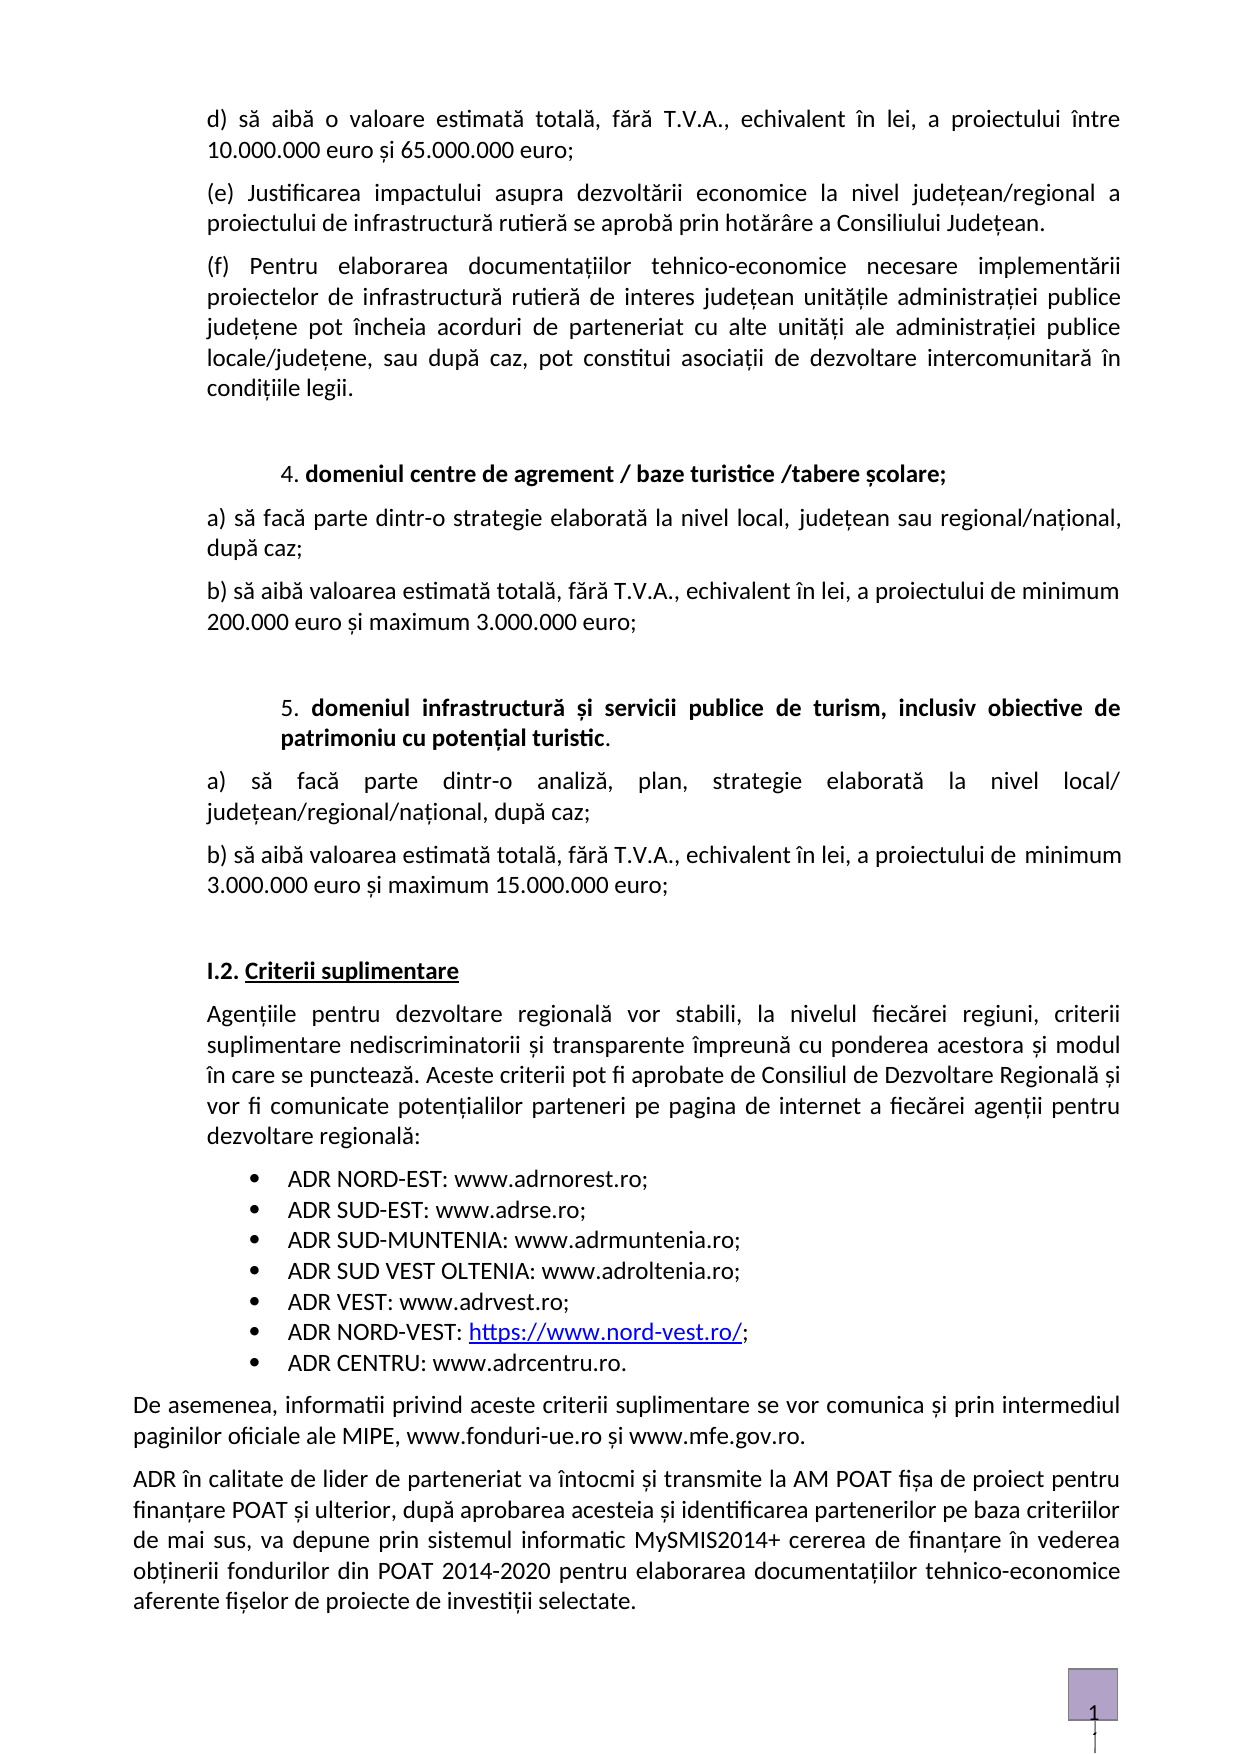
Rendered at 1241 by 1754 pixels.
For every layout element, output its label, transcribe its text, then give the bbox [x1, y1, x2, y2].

text a) să facă parte dintr-o strategie elaborată la nivel local, județean sau regional/național, după caz; [207, 502, 1122, 563]
text (f) Pentru elaborarea documentațiilor tehnico-economice necesare implementării proiectelor de infrastructură rutieră de interes județean unitățile administrației publice județene pot încheia acorduri de parteneriat cu alte unități ale administrației publice locale/județene, sau după caz, pot constitui asociații de dezvoltare intercomunitară în condițiile legii. [207, 251, 1122, 403]
text a) să facă parte dintr-o analiză, plan, strategie elaborată la nivel local/ județean/regional/național, după caz; [207, 765, 1122, 826]
list ADR NORD-EST: www.adrnorest.ro; [250, 1163, 1122, 1194]
text Agențiile pentru dezvoltare regională vor stabili, la nivelul fiecărei regiuni, criterii suplimentare nediscriminatorii și transparente împreună cu ponderea acestora și modul în care se punctează. Aceste criterii pot fi aprobate de Consiliul de Dezvoltare Regională și vor fi comunicate potențialilor parteneri pe pagina de internet a fiecărei agenții pentru dezvoltare regională: [207, 998, 1122, 1151]
list ADR CENTRU: www.adrcentru.ro. [250, 1347, 1122, 1377]
list ADR SUD VEST OLTENIA: www.adroltenia.ro; [250, 1255, 1122, 1286]
text 4. domeniul centre de agrement / baze turistice /tabere școlare; [280, 459, 1122, 489]
text b) să aibă valoarea estimată totală, fără T.V.A., echivalent în lei, a proiectului de minimum 200.000 euro și maximum 3.000.000 euro; [207, 575, 1122, 636]
text I.2. Criterii suplimentare [133, 955, 1122, 986]
list ADR VEST: www.adrvest.ro; [250, 1286, 1122, 1316]
text De asemenea, informatii privind aceste criterii suplimentare se vor comunica și prin intermediul paginilor oficiale ale MIPE, www.fonduri-ue.ro și www.mfe.gov.ro. [133, 1390, 1122, 1451]
text d) să aibă o valoare estimată totală, fără T.V.A., echivalent în lei, a proiectului între 10.000.000 euro și 65.000.000 euro; [207, 103, 1122, 164]
list ADR NORD-VEST: https://www.nord-vest.ro/; [250, 1316, 1122, 1347]
text 5. domeniul infrastructură și servicii publice de turism, inclusiv obiective de patrimoniu cu potenţial turistic. [280, 692, 1122, 753]
text (e) Justificarea impactului asupra dezvoltării economice la nivel județean/regional a proiectului de infrastructură rutieră se aprobă prin hotărâre a Consiliului Județean. [207, 177, 1122, 238]
list ADR SUD-MUNTENIA: www.adrmuntenia.ro; [250, 1224, 1122, 1255]
text b) să aibă valoarea estimată totală, fără T.V.A., echivalent în lei, a proiectului de minimum 3.000.000 euro și maximum 15.000.000 euro; [207, 839, 1122, 900]
list ADR SUD-EST: www.adrse.ro; [250, 1194, 1122, 1224]
text ADR în calitate de lider de parteneriat va întocmi și transmite la AM POAT fișa de proiect pentru finanțare POAT și ulterior, după aprobarea acesteia și identificarea partenerilor pe baza criteriilor de mai sus, va depune prin sistemul informatic MySMIS2014+ cererea de finanțare în vederea obținerii fondurilor din POAT 2014-2020 pentru elaborarea documentațiilor tehnico-economice aferente fișelor de proiecte de investiții selectate. [133, 1463, 1122, 1616]
